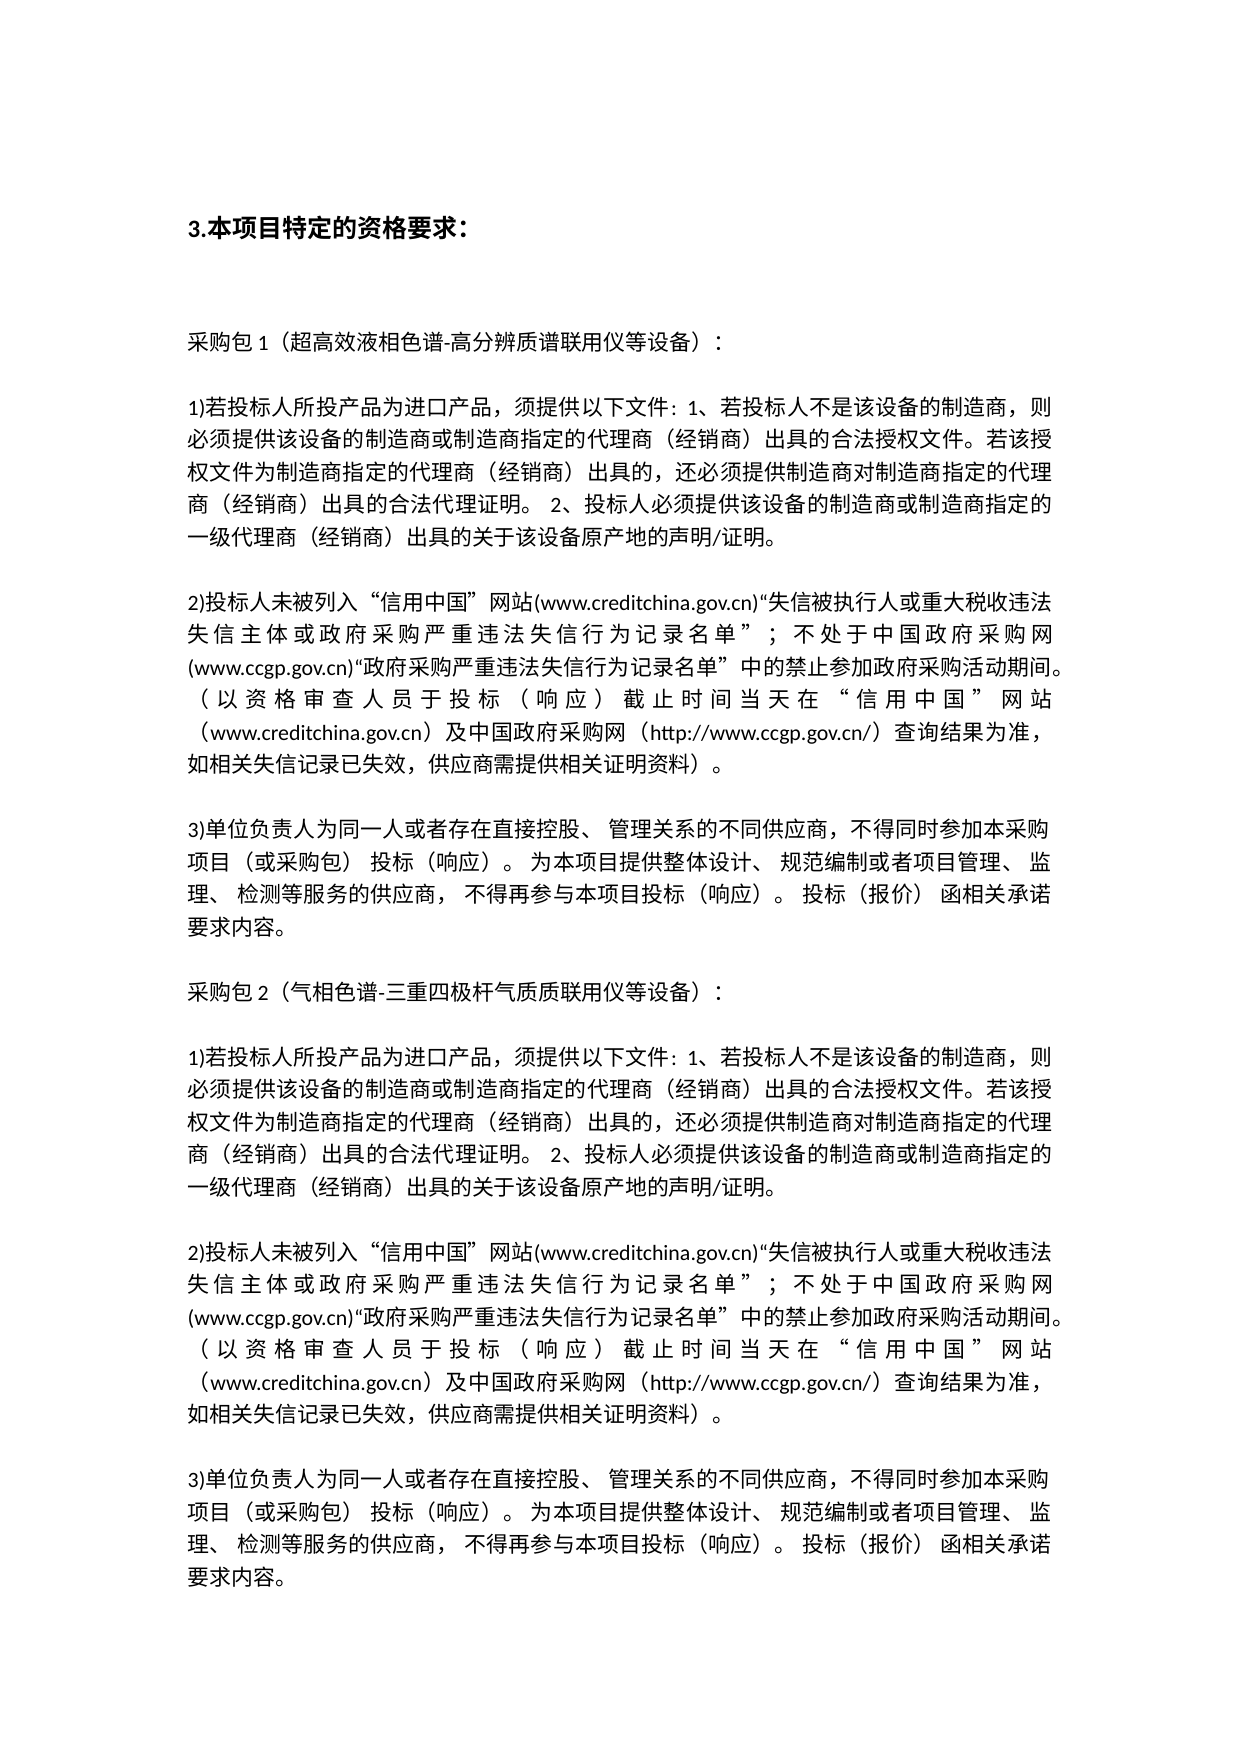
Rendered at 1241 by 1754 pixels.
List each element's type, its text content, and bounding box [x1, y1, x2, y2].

text 1)若投标人所投产品为进口产品，须提供以下文件: 1、若投标人不是该设备的制造商，则必须提供该设备的制造商或制造商指定的代理商（经销商）出具的合法授权文件。若该授权文件为制造商指定的代理商（经销商）出具的，还必须提供制造商对制造商指定的代理商（经销商）出具的合法代理证明。 2、投标人必须提供该设备的制造商或制造商指定的一级代理商（经销商）出具的关于该设备原产地的声明/证明。 [187, 1039, 1053, 1202]
text 采购包1（超高效液相色谱-高分辨质谱联用仪等设备）： [187, 324, 1053, 357]
text 1)若投标人所投产品为进口产品，须提供以下文件: 1、若投标人不是该设备的制造商，则必须提供该设备的制造商或制造商指定的代理商（经销商）出具的合法授权文件。若该授权文件为制造商指定的代理商（经销商）出具的，还必须提供制造商对制造商指定的代理商（经销商）出具的合法代理证明。 2、投标人必须提供该设备的制造商或制造商指定的一级代理商（经销商）出具的关于该设备原产地的声明/证明。 [187, 389, 1053, 552]
text 采购包2（气相色谱-三重四极杆气质质联用仪等设备）： [187, 974, 1053, 1007]
text 3.本项目特定的资格要求： [187, 194, 1053, 259]
text 3)单位负责人为同一人或者存在直接控股、 管理关系的不同供应商，不得同时参加本采购项目（或采购包） 投标（响应）。 为本项目提供整体设计、 规范编制或者项目管理、 监理、 检测等服务的供应商， 不得再参与本项目投标（响应）。 投标（报价） 函相关承诺要求内容。 [187, 812, 1053, 942]
text 3)单位负责人为同一人或者存在直接控股、 管理关系的不同供应商，不得同时参加本采购项目（或采购包） 投标（响应）。 为本项目提供整体设计、 规范编制或者项目管理、 监理、 检测等服务的供应商， 不得再参与本项目投标（响应）。 投标（报价） 函相关承诺要求内容。 [187, 1462, 1053, 1592]
